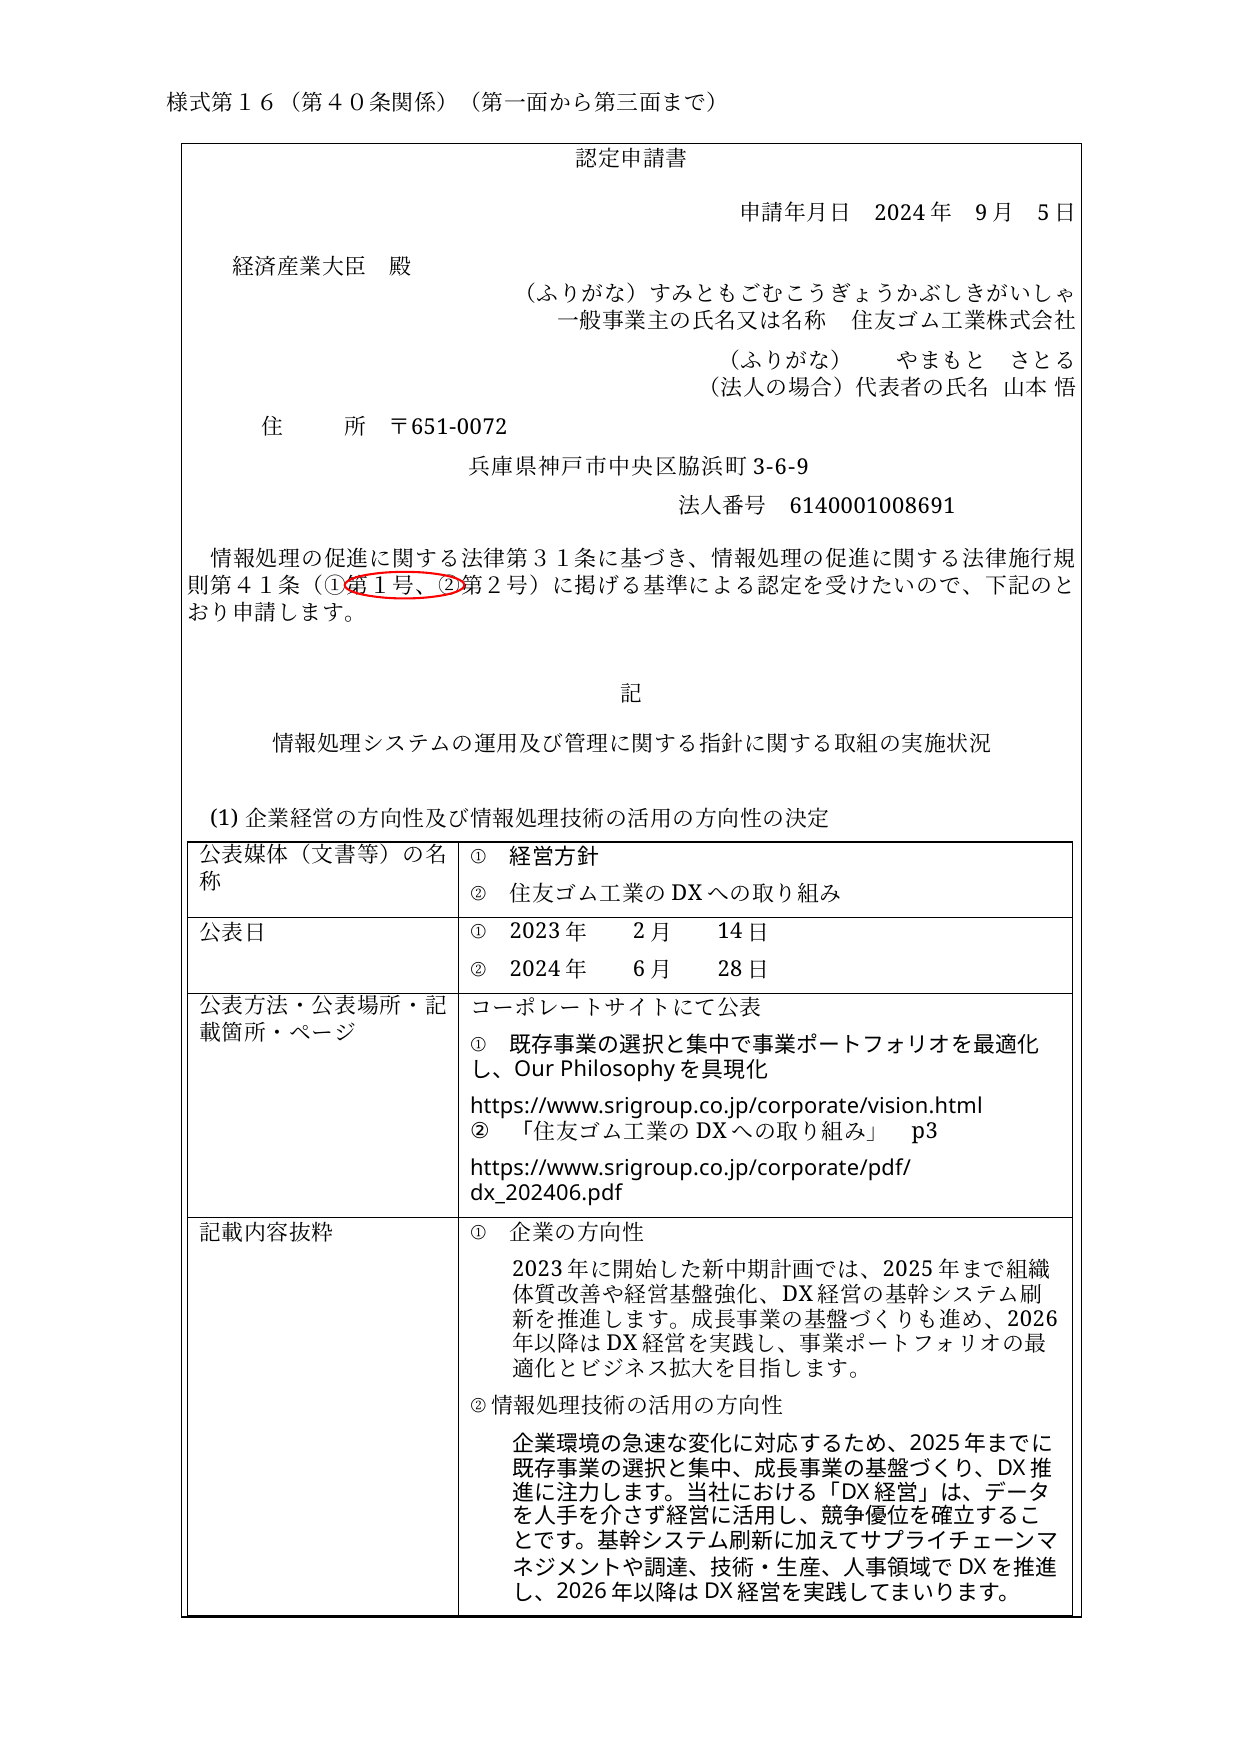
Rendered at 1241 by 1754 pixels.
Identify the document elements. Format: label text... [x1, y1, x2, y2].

text 様式第１６（第４０条関係）（第一面から第三面まで） [167, 89, 1070, 116]
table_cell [182, 680, 1081, 1616]
table_header 認定申請書 申請年月日 2024年 9月 5日 経済産業大臣 殿 （ふりがな）すみともごむこうぎょうかぶしきがいしゃ 一般事業主の氏名又は名称 住友ゴム工業株式会社 （ふりがな） やまもと さとる （法人の場合）代表者の氏名 山本 悟 住所 〒651-0072 兵庫県神戸市中央区脇浜町3-6-9 法人番号 6140001008691 情報処理の促進に関する法律第３１条に基づき、情報処理の促進に関する法律施行規則第４１条（①第１号、②第２号）に掲げる基準による認定を受けたいので、下記のとおり申請します。 [182, 144, 1081, 680]
